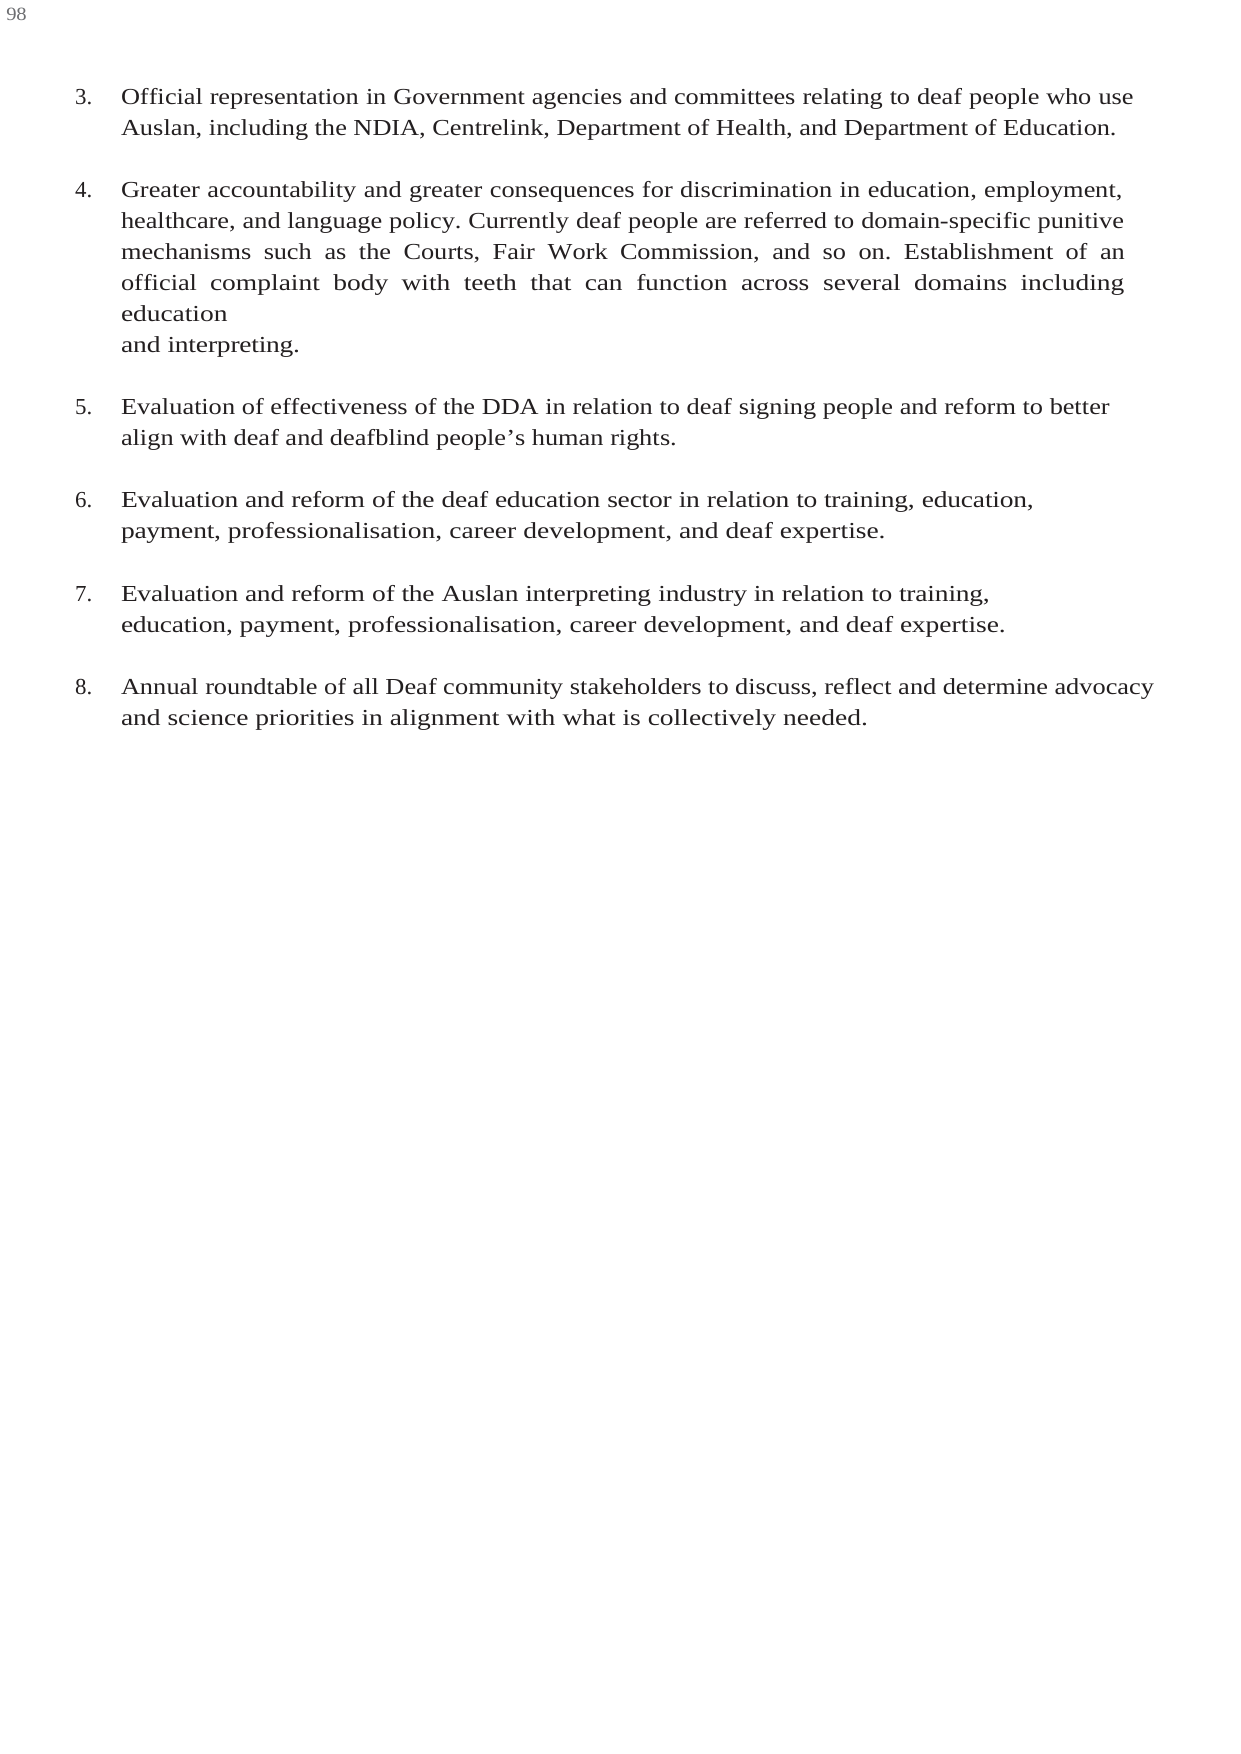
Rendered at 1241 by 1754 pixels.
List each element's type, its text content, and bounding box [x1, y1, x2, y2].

list Official representation in Government agencies and committees relating to deaf people who use Auslan, including the NDIA, Centrelink, Department of Health, and Department of Education. [75, 83, 1134, 140]
list Annual roundtable of all Deaf community stakeholders to discuss, reflect and determine advocacy and science priorities in alignment with what is collectively needed. [75, 673, 1159, 730]
text and interpreting. [121, 331, 1178, 357]
list Evaluation and reform of the Auslan interpreting industry in relation to training, education, payment, professionalisation, career development, and deaf expertise. [75, 579, 1094, 637]
list Evaluation of effectiveness of the DDA in relation to deaf signing people and reform to better align with deaf and deafblind people’s human rights. [75, 393, 1162, 451]
list Evaluation and reform of the deaf education sector in relation to training, education, payment, professionalisation, career development, and deaf expertise. [75, 486, 1119, 544]
list Greater accountability and greater consequences for discrimination in education, employment, healthcare, and language policy. Currently deaf people are referred to domain-specific punitive mechanisms such as the Courts, Fair Work Commission, and so on. Establishment of an official complaint body with teeth that can function across several domains including education [75, 176, 1125, 327]
